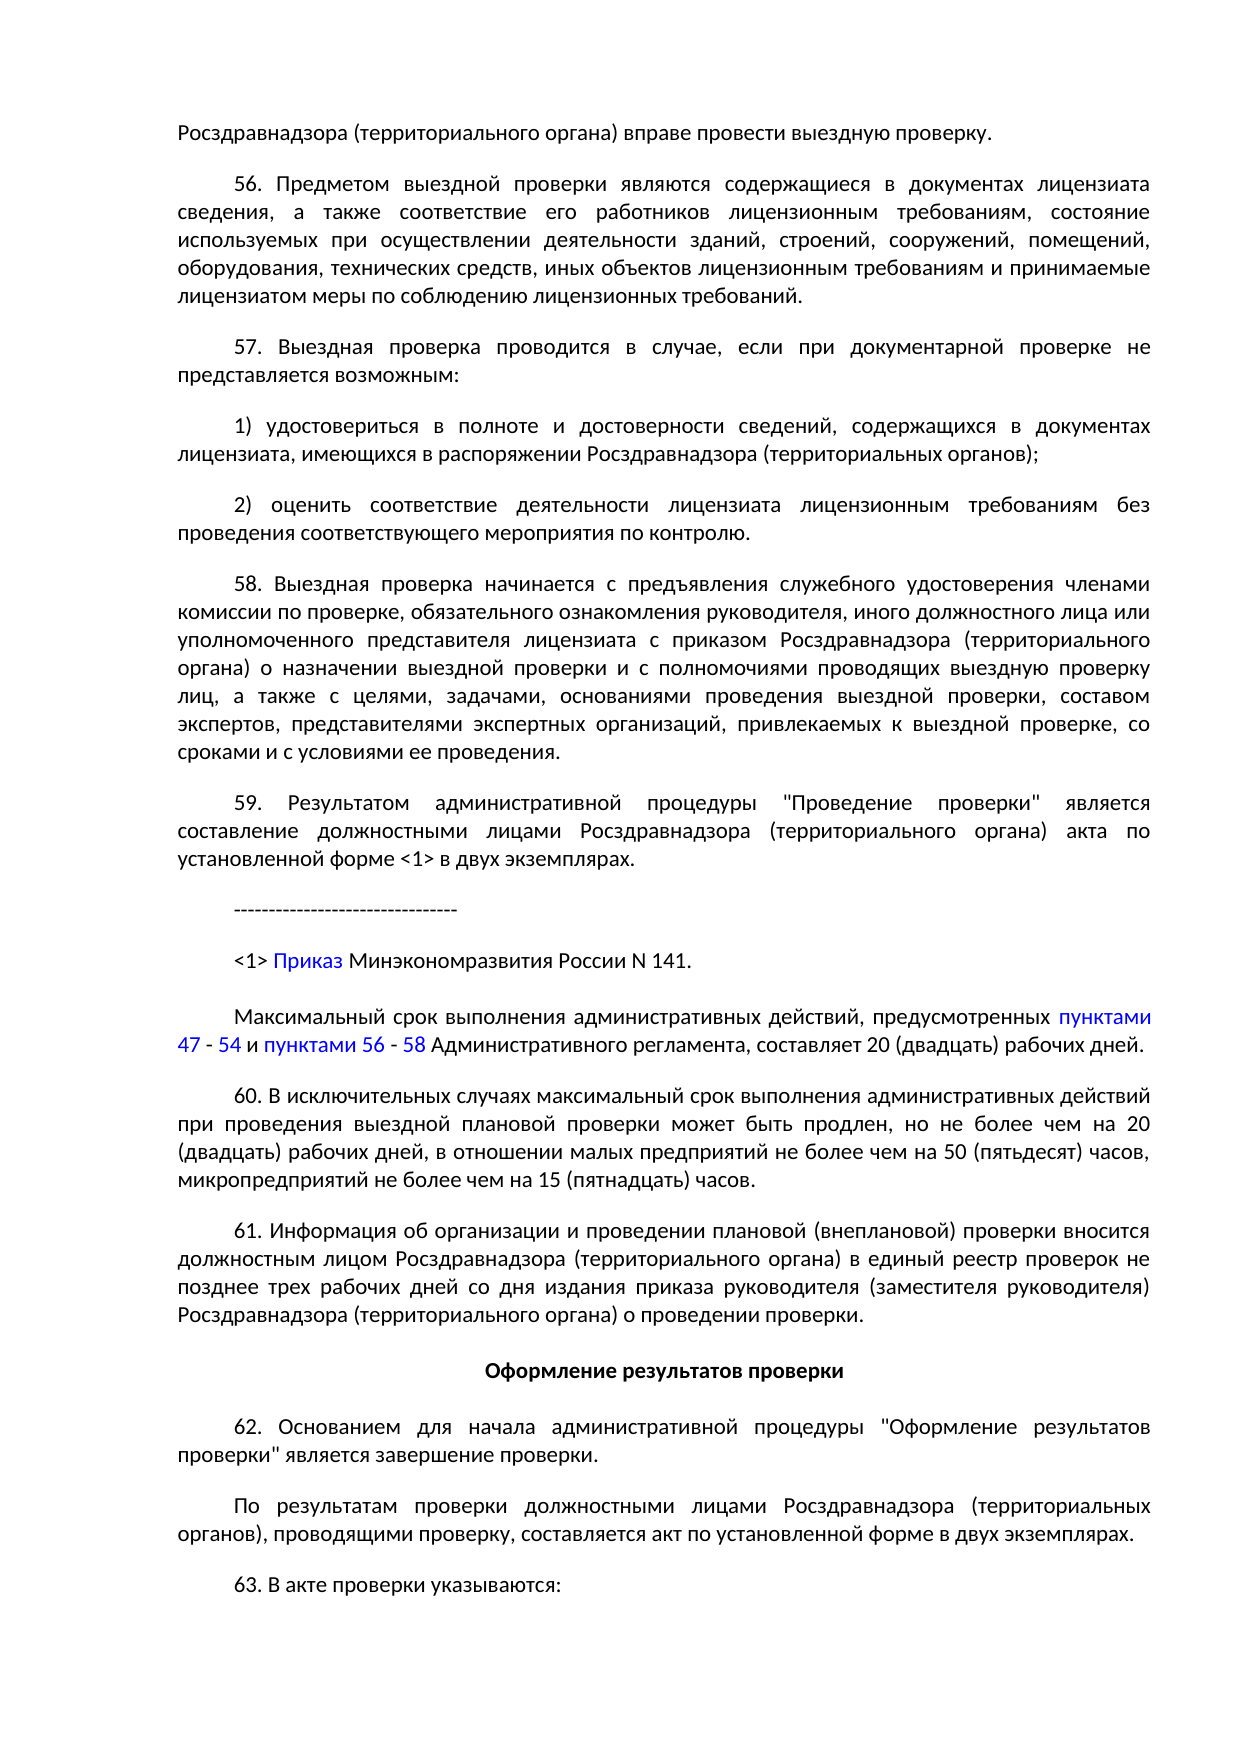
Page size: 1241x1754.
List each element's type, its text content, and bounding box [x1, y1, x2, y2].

text 57. Выездная проверка проводится в случае, если при документарной проверке не представляется возможным: [177, 332, 1152, 388]
text 58. Выездная проверка начинается с предъявления служебного удостоверения членами комиссии по проверке, обязательного ознакомления руководителя, иного должностного лица или уполномоченного представителя лицензиата с приказом Росздравнадзора (территориального органа) о назначении выездной проверки и с полномочиями проводящих выездную проверку лиц, а также с целями, задачами, основаниями проведения выездной проверки, составом экспертов, представителями экспертных организаций, привлекаемых к выездной проверке, со сроками и с условиями ее проведения. [177, 569, 1152, 765]
text 1) удостовериться в полноте и достоверности сведений, содержащихся в документах лицензиата, имеющихся в распоряжении Росздравнадзора (территориальных органов); [177, 411, 1152, 467]
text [177, 118, 1152, 146]
text 59. Результатом административной процедуры "Проведение проверки" является составление должностными лицами Росздравнадзора (территориального органа) акта по установленной форме <1> в двух экземплярах. [177, 788, 1152, 872]
text 56. Предметом выездной проверки являются содержащиеся в документах лицензиата сведения, а также соответствие его работников лицензионным требованиям, состояние используемых при осуществлении деятельности зданий, строений, сооружений, помещений, оборудования, технических средств, иных объектов лицензионным требованиям и принимаемые лицензиатом меры по соблюдению лицензионных требований. [177, 169, 1152, 309]
text По результатам проверки должностными лицами Росздравнадзора (территориальных органов), проводящими проверку, составляется акт по установленной форме в двух экземплярах. [177, 1491, 1152, 1547]
text 63. В акте проверки указываются: [177, 1570, 1152, 1598]
text 61. Информация об организации и проведении плановой (внеплановой) проверки вносится должностным лицом Росздравнадзора (территориального органа) в единый реестр проверок не позднее трех рабочих дней со дня издания приказа руководителя (заместителя руководителя) Росздравнадзора (территориального органа) о проведении проверки. [177, 1216, 1152, 1328]
text <1> Приказ Минэкономразвития России N 141. [177, 946, 1152, 974]
text 60. В исключительных случаях максимальный срок выполнения административных действий при проведения выездной плановой проверки может быть продлен, но не более чем на 20 (двадцать) рабочих дней, в отношении малых предприятий не более чем на 50 (пятьдесят) часов, микропредприятий не более чем на 15 (пятнадцать) часов. [177, 1081, 1152, 1193]
text 62. Основанием для начала административной процедуры "Оформление результатов проверки" является завершение проверки. [177, 1412, 1152, 1468]
text 2) оценить соответствие деятельности лицензиата лицензионным требованиям без проведения соответствующего мероприятия по контролю. [177, 490, 1152, 546]
title Оформление результатов проверки [177, 1356, 1152, 1384]
text Максимальный срок выполнения административных действий, предусмотренных пунктами 47 - 54 и пунктами 56 - 58 Административного регламента, составляет 20 (двадцать) рабочих дней. [177, 1002, 1152, 1058]
text -------------------------------- [177, 895, 1152, 923]
